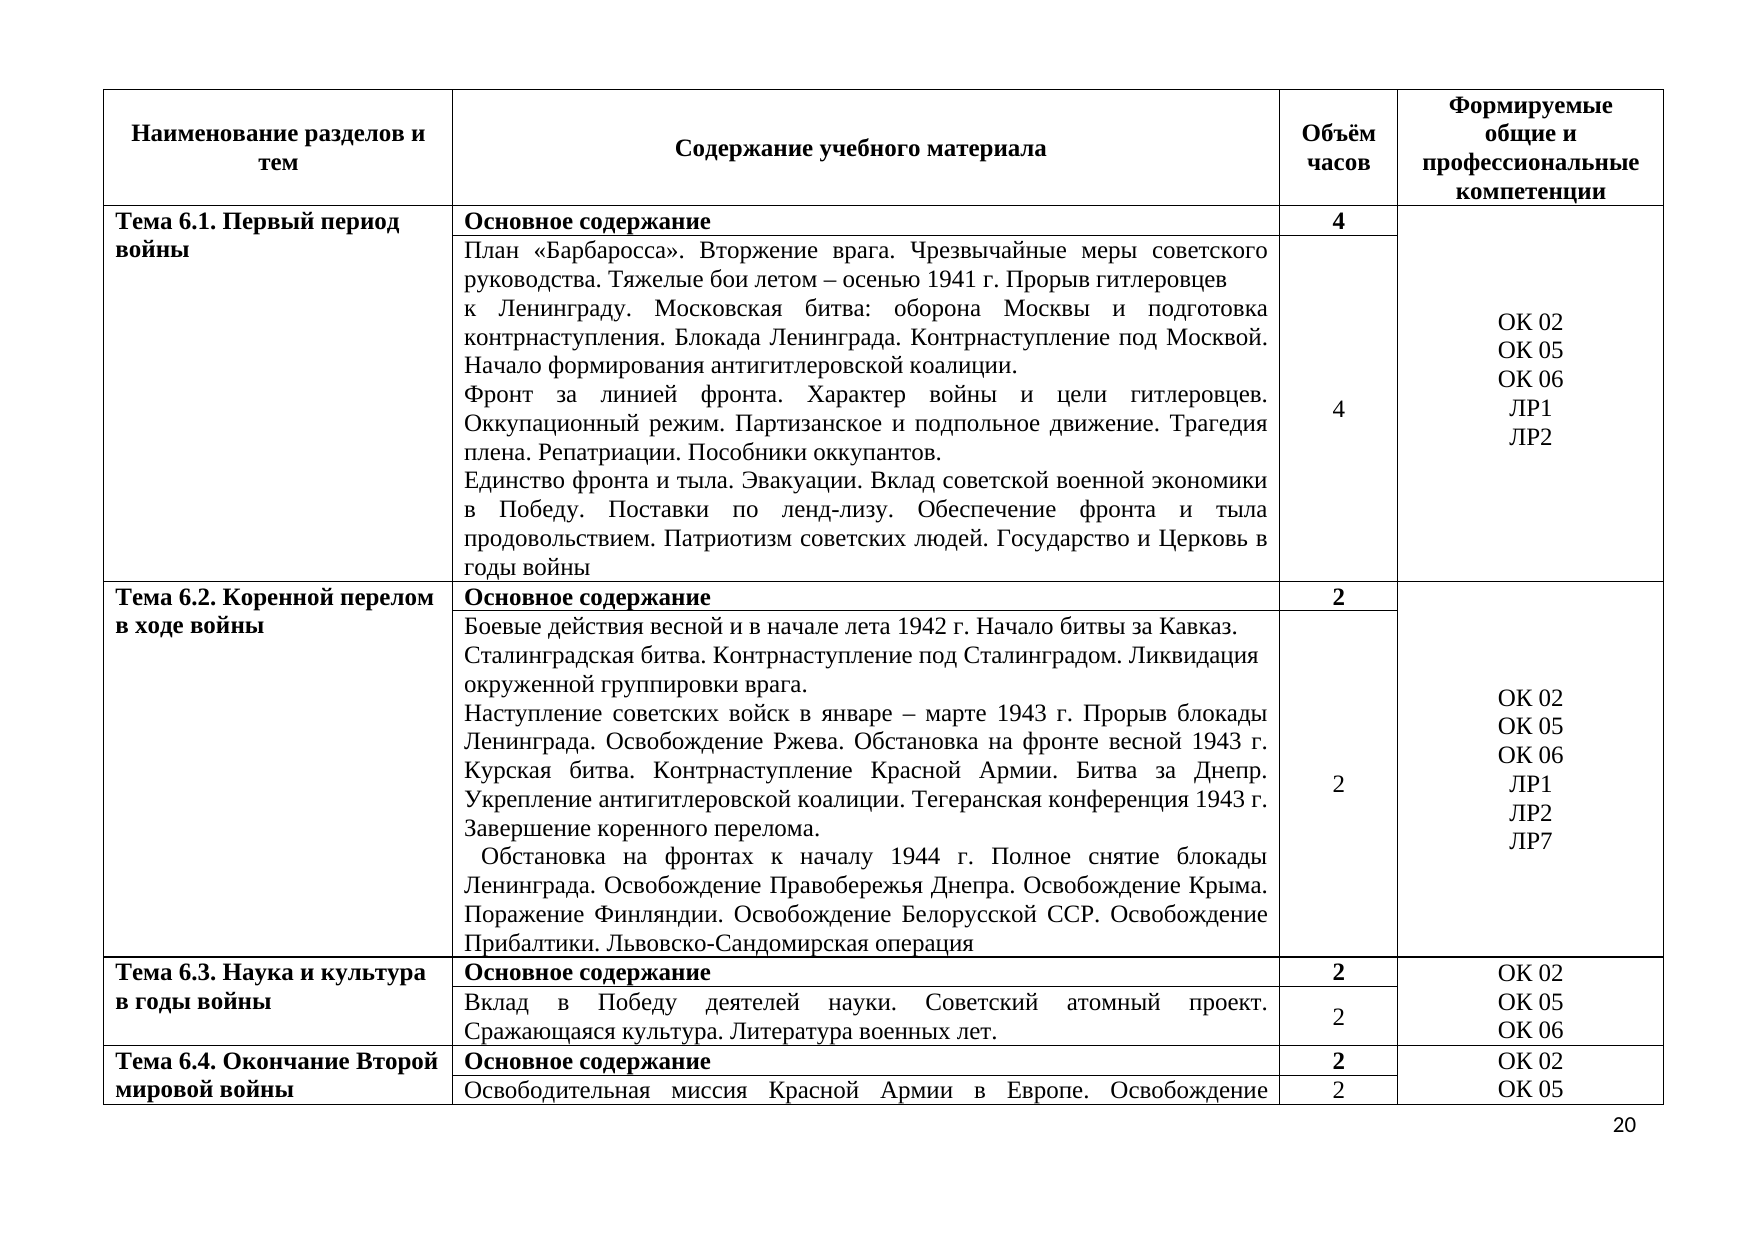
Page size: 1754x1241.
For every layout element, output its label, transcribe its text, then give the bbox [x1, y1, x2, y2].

table_cell 4 [1280, 206, 1397, 234]
table_header Объём часов [1280, 90, 1397, 205]
table_cell 2 [1280, 611, 1397, 956]
table_cell Тема 6.1. Первый период войны [104, 206, 452, 581]
table_cell Тема 6.2. Коренной перелом в ходе войны [104, 582, 452, 956]
table_cell Основное содержание [453, 958, 1279, 986]
table_cell План «Барбаросса». Вторжение врага. Чрезвычайные меры советского руководства. Тяжелые бои летом – осенью 1941 г. Прорыв гитлеровцев к Ленинграду. Московская битва: оборона Москвы и подготовка контрнаступления. Блокада Ленинграда. Контрнаступление под Москвой. Начало формирования антигитлеровской коалиции. Фронт за линией фронта. Характер войны и цели гитлеровцев. Оккупационный режим. Партизанское и подпольное движение. Трагедия плена. Репатриации. Пособники оккупантов. Единство фронта и тыла. Эвакуации. Вклад советской военной экономики в Победу. Поставки по ленд-лизу. Обеспечение фронта и тыла продовольствием. Патриотизм советских людей. Государство и Церковь в годы войны [453, 236, 1279, 581]
table_cell Основное содержание [453, 1046, 1279, 1074]
table_cell Основное содержание [453, 206, 1279, 234]
table_cell Тема 6.3. Наука и культура в годы войны [104, 958, 452, 1045]
table_cell Боевые действия весной и в начале лета 1942 г. Начало битвы за Кавказ. Сталинградская битва. Контрнаступление под Сталинградом. Ликвидация окруженной группировки врага. Наступление советских войск в январе – марте 1943 г. Прорыв блокады Ленинграда. Освобождение Ржева. Обстановка на фронте весной 1943 г. Курская битва. Контрнаступление Красной Армии. Битва за Днепр. Укрепление антигитлеровской коалиции. Тегеранская конференция 1943 г. Завершение коренного перелома. Обстановка на фронтах к началу 1944 г. Полное снятие блокады Ленинграда. Освобождение Правобережья Днепра. Освобождение Крыма. Поражение Финляндии. Освобождение Белорусской ССР. Освобождение Прибалтики. Львовско-Сандомирская операция [453, 611, 1279, 956]
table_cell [453, 1076, 1279, 1104]
table_cell 2 [1280, 958, 1397, 986]
table_cell Основное содержание [453, 582, 1279, 610]
table_header Наименование разделов и тем [104, 90, 452, 205]
table_cell 2 [1280, 1076, 1397, 1104]
table_cell 2 [1280, 1046, 1397, 1074]
table_cell ОК 02 ОК 05 ОК 06 ЛР1 ЛР2 [1398, 206, 1663, 581]
table_cell Вклад в Победу деятелей науки. Советский атомный проект. Сражающаяся культура. Литература военных лет. [453, 987, 1279, 1045]
table_cell 2 [1280, 987, 1397, 1045]
table_header Содержание учебного материала [453, 90, 1279, 205]
table_cell Тема 6.4. Окончание Второй мировой войны [104, 1046, 452, 1104]
table_cell 4 [1280, 236, 1397, 581]
table_cell ОК 02 ОК 05 ОК 06 ЛР1 ЛР2 ЛР7 [1398, 582, 1663, 956]
table_cell ОК 02 ОК 05 ОК 06 [1398, 958, 1663, 1045]
table_header Формируемые общие и профессиональные компетенции [1398, 90, 1663, 205]
table_cell 2 [1280, 582, 1397, 610]
table_cell ОК 02 ОК 05 ОК 06 ЛР1 ЛР2 [1398, 1046, 1663, 1104]
